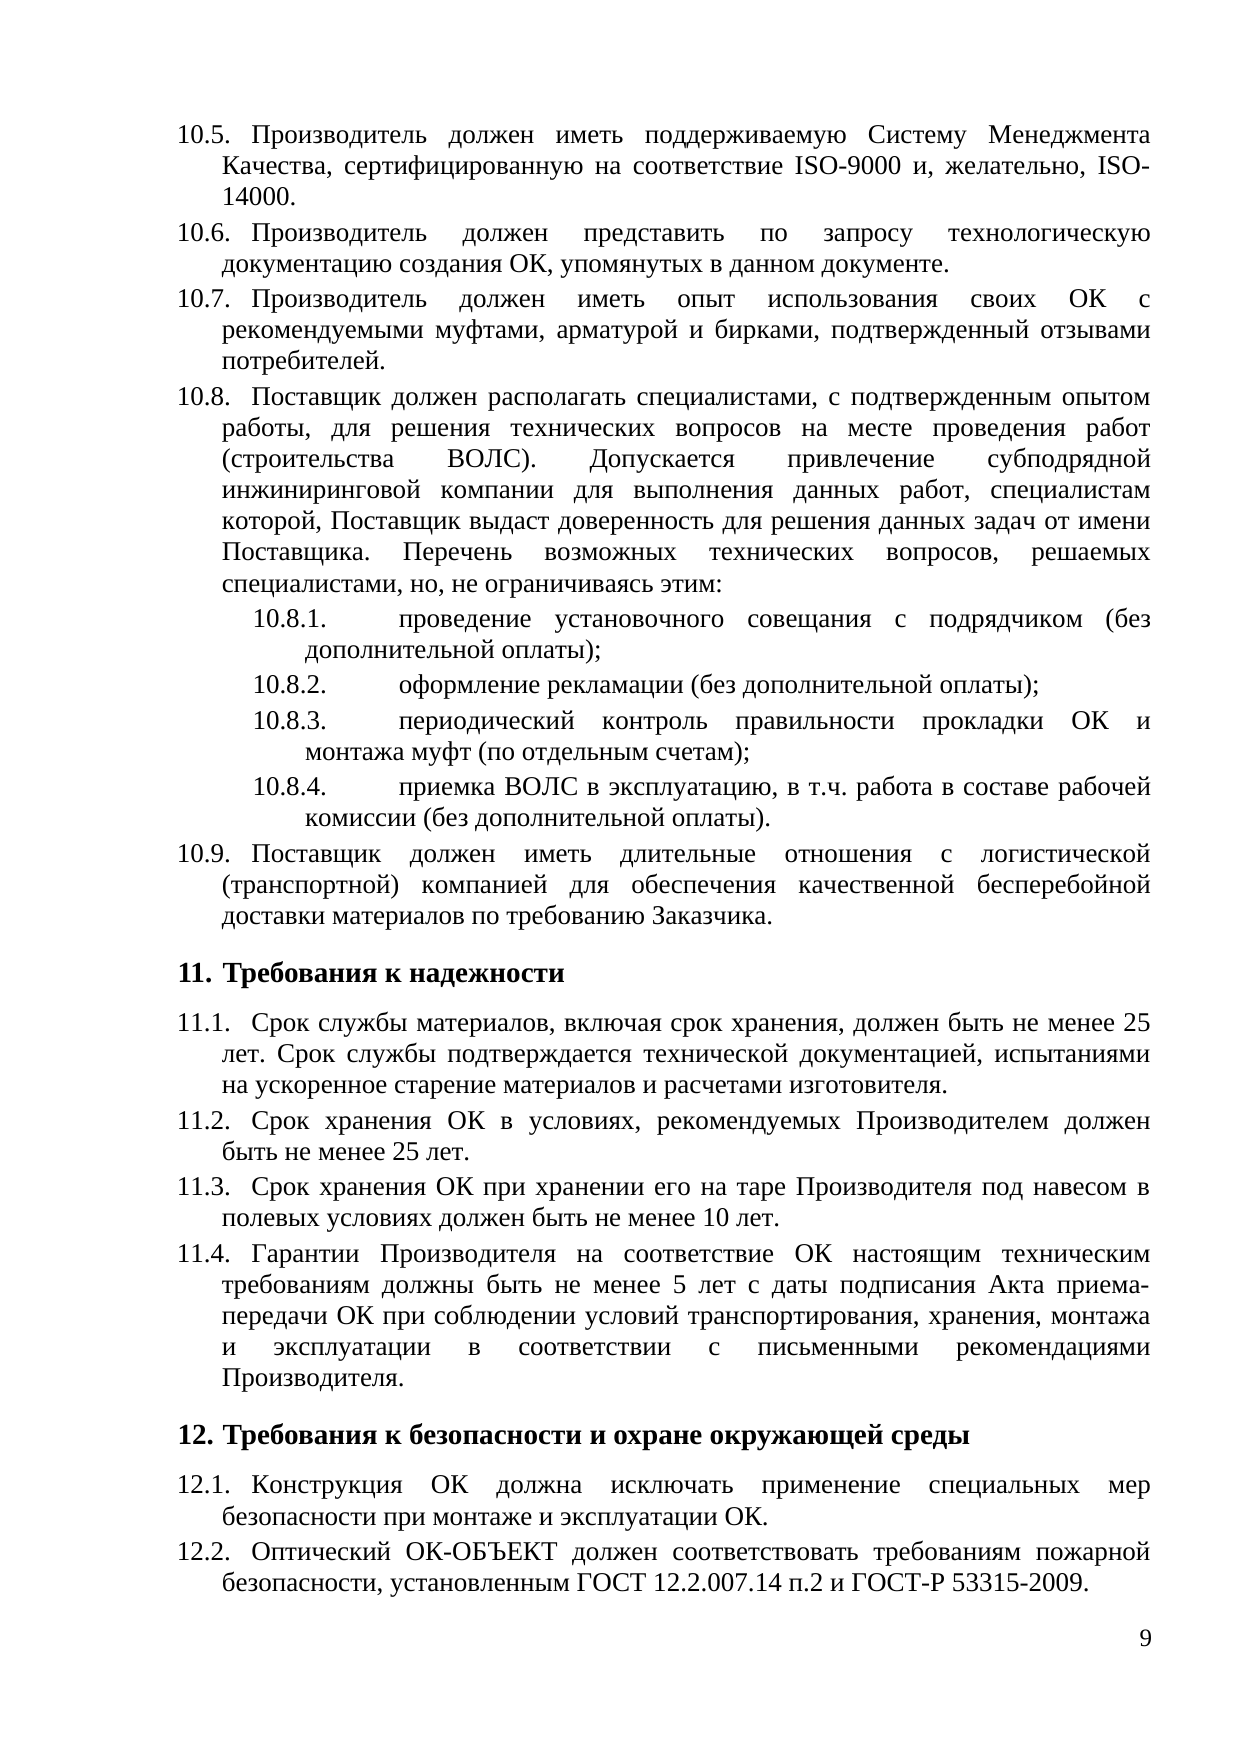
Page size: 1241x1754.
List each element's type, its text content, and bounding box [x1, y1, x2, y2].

list Поставщик должен иметь длительные отношения с логистической (транспортной) компанией для обеспечения качественной бесперебойной доставки материалов по требованию Заказчика. [177, 837, 1152, 930]
list Производитель должен представить по запросу технологическую документацию создания ОК, упомянутых в данном документе. [177, 216, 1152, 278]
list периодический контроль правильности прокладки ОК и монтажа муфт (по отдельным счетам); [252, 704, 1152, 766]
list Срок хранения ОК в условиях, рекомендуемых Производителем должен быть не менее 25 лет. [177, 1104, 1152, 1166]
list Поставщик должен располагать специалистами, с подтвержденным опытом работы, для решения технических вопросов на месте проведения работ (строительства ВОЛС). Допускается привлечение субподрядной инжиниринговой компании для выполнения данных работ, специалистам которой, Поставщик выдаст доверенность для решения данных задач от имени Поставщика. Перечень возможных технических вопросов, решаемых специалистами, но, не ограничиваясь этим: [177, 380, 1152, 598]
list Срок хранения ОК при хранении его на таре Производителя под навесом в полевых условиях должен быть не менее 10 лет. [177, 1170, 1152, 1232]
list Требования к надежности [177, 955, 1152, 989]
list Срок службы материалов, включая срок хранения, должен быть не менее 25 лет. Срок службы подтверждается технической документацией, испытаниями на ускоренное старение материалов и расчетами изготовителя. [177, 1006, 1152, 1099]
list проведение установочного совещания с подрядчиком (без дополнительной оплаты); [252, 602, 1152, 664]
list Производитель должен иметь поддерживаемую Систему Менеджмента Качества, сертифицированную на соответствие ISO-9000 и, желательно, ISO-14000. [177, 118, 1152, 212]
list Оптический ОК-ОБЪЕКТ должен соответствовать требованиям пожарной безопасности, установленным ГОСТ 12.2.007.14 п.2 и ГОСТ-Р 53315-2009. [177, 1535, 1152, 1597]
list Производитель должен иметь опыт использования своих ОК с рекомендуемыми муфтами, арматурой и бирками, подтвержденный отзывами потребителей. [177, 282, 1152, 376]
list приемка ВОЛС в эксплуатацию, в т.ч. работа в составе рабочей комиссии (без дополнительной оплаты). [252, 770, 1152, 832]
list оформление рекламации (без дополнительной оплаты); [252, 668, 1152, 699]
list Требования к безопасности и охране окружающей среды [177, 1417, 1152, 1451]
list Конструкция ОК должна исключать применение специальных мер безопасности при монтаже и эксплуатации ОК. [177, 1468, 1152, 1531]
list Гарантии Производителя на соответствие ОК настоящим техническим требованиям должны быть не менее 5 лет с даты подписания Акта приема-передачи ОК при соблюдении условий транспортирования, хранения, монтажа и эксплуатации в соответствии с письменными рекомендациями Производителя. [177, 1237, 1152, 1392]
